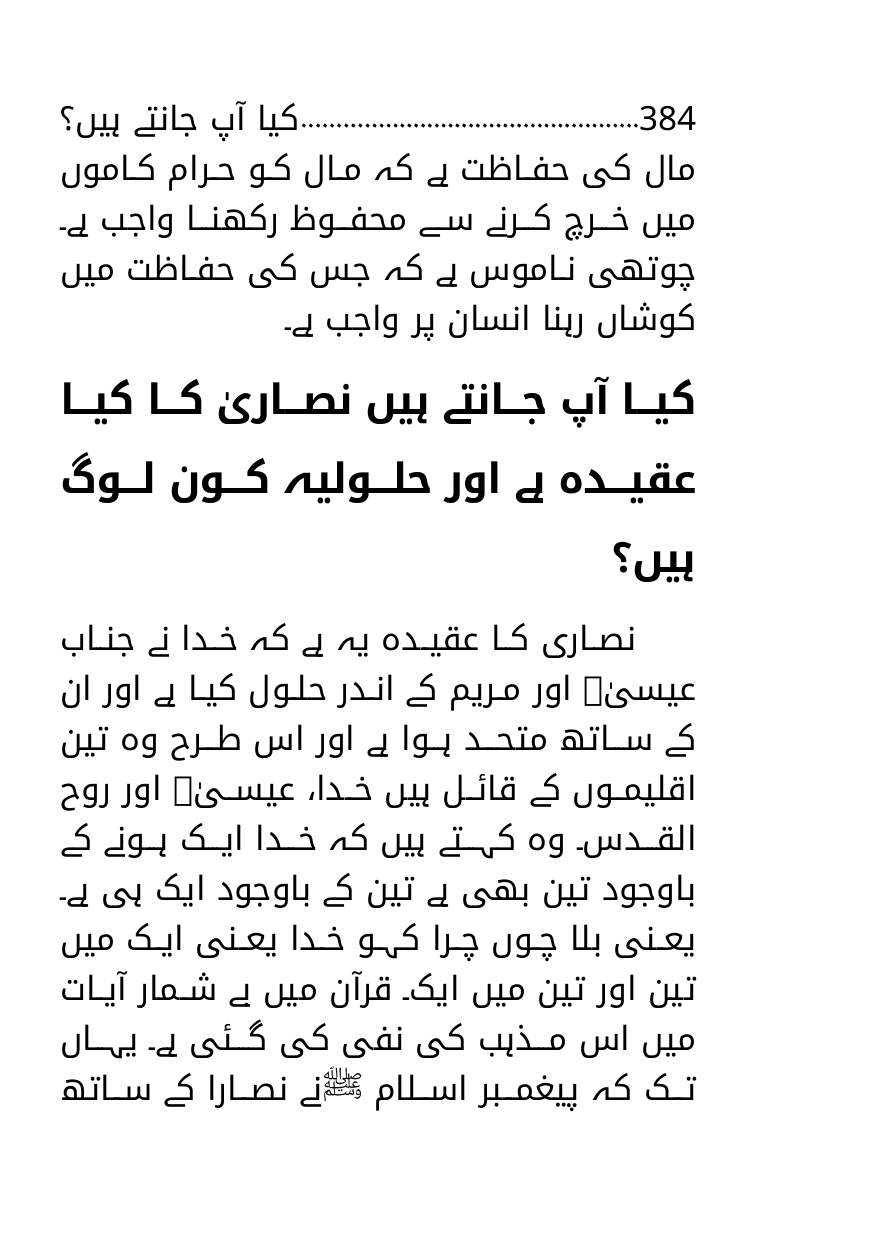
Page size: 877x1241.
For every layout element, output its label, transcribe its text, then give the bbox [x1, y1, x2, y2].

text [60, 611, 697, 1111]
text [60, 140, 697, 340]
subtitle کیا آپ جانتے ہیں نصاریٰ کا کیا عقیدہ ہے اور حلولیہ کون لوگ ہیں؟ [60, 361, 697, 598]
